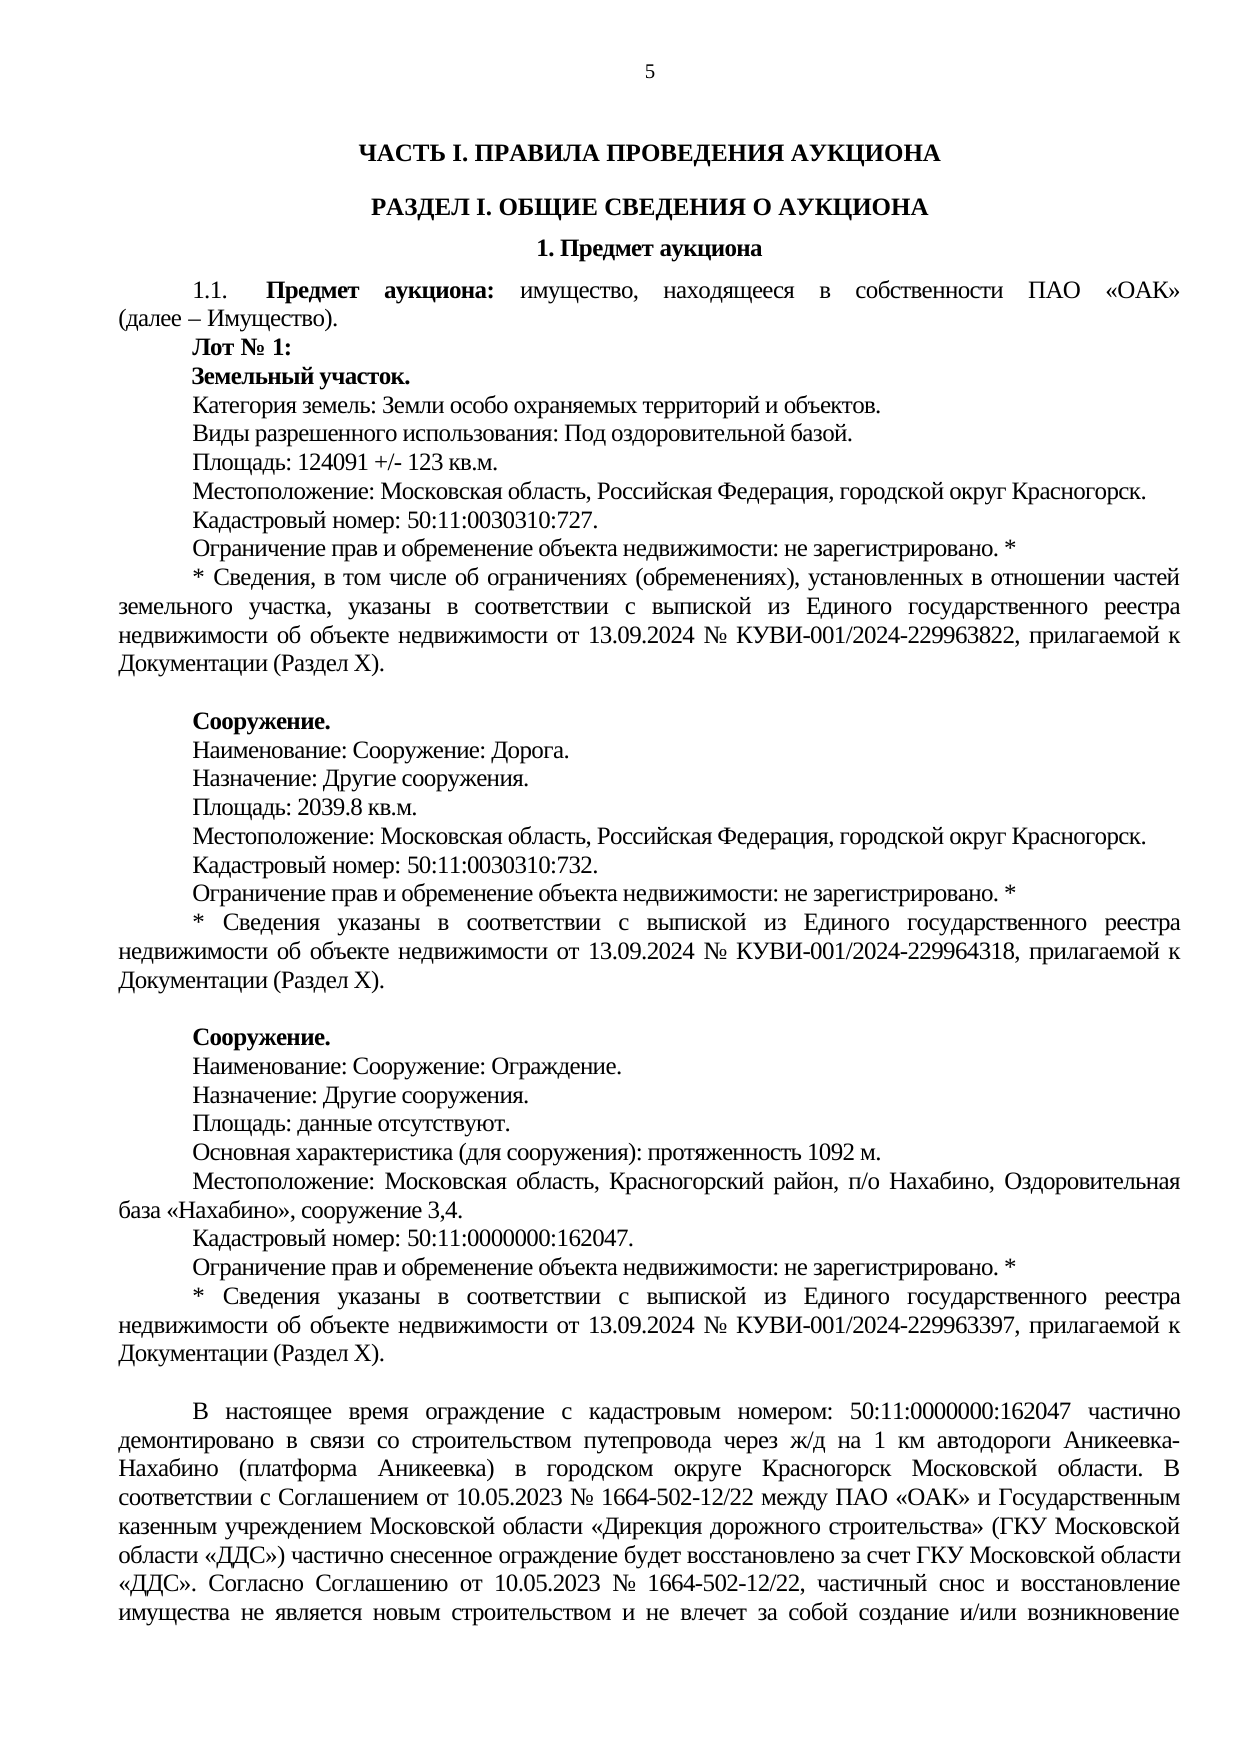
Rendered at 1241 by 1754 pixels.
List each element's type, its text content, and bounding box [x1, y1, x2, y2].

text Категория земель: Земли особо охраняемых территорий и объектов. [118, 390, 1181, 418]
text Лот № 1: [118, 332, 1181, 361]
list Предмет аукциона: имущество, находящееся в собственности ПАО «ОАК» (далее – Имущество). [118, 275, 1181, 332]
text Земельный участок. [118, 361, 1181, 390]
text Площадь: данные отсутствуют. [118, 1108, 1181, 1137]
text Ограничение прав и обременение объекта недвижимости: не зарегистрировано. * [118, 533, 1181, 562]
text Местоположение: Московская область, Российская Федерация, городской округ Красногорск. [118, 821, 1181, 850]
text Местоположение: Московская область, Российская Федерация, городской округ Красногорск. [118, 476, 1181, 505]
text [118, 1396, 1181, 1626]
text Наименование: Сооружение: Ограждение. [118, 1051, 1181, 1080]
text Кадастровый номер: 50:11:0000000:162047. [118, 1223, 1181, 1252]
text Виды разрешенного использования: Под оздоровительной базой. [118, 418, 1181, 447]
text Сооружение. [118, 706, 1181, 735]
text Основная характеристика (для сооружения): протяженность 1092 м. [118, 1137, 1181, 1166]
list ОБЩИЕ СВЕДЕНИЯ О АУКЦИОНА [118, 192, 1181, 221]
text * Сведения указаны в соответствии с выпиской из Единого государственного реестра недвижимости об объекте недвижимости от 13.09.2024 № КУВИ-001/2024-229964318, прилагаемой к Документации (Раздел X). [118, 907, 1181, 993]
text Местоположение: Московская область, Красногорский район, п/о Нахабино, Оздоровительная база «Нахабино», сооружение 3,4. [118, 1166, 1181, 1223]
text * Сведения указаны в соответствии с выпиской из Единого государственного реестра недвижимости об объекте недвижимости от 13.09.2024 № КУВИ-001/2024-229963397, прилагаемой к Документации (Раздел X). [118, 1281, 1181, 1367]
text Кадастровый номер: 50:11:0030310:732. [118, 850, 1181, 878]
text Ограничение прав и обременение объекта недвижимости: не зарегистрировано. * [118, 878, 1181, 907]
text Площадь: 2039.8 кв.м. [118, 792, 1181, 821]
text Ограничение прав и обременение объекта недвижимости: не зарегистрировано. * [118, 1252, 1181, 1281]
text Сооружение. [118, 1022, 1181, 1051]
text Назначение: Другие сооружения. [118, 1080, 1181, 1108]
text Площадь: 124091 +/- 123 кв.м. [118, 447, 1181, 476]
text Назначение: Другие сооружения. [118, 763, 1181, 792]
text ЧАСТЬ I. ПРАВИЛА ПРОВЕДЕНИЯ АУКЦИОНА [118, 138, 1181, 167]
list Предмет аукциона [118, 233, 1181, 262]
text Наименование: Сооружение: Дорога. [118, 735, 1181, 763]
text Кадастровый номер: 50:11:0030310:727. [118, 505, 1181, 533]
text * Сведения, в том числе об ограничениях (обременениях), установленных в отношении частей земельного участка, указаны в соответствии с выпиской из Единого государственного реестра недвижимости об объекте недвижимости от 13.09.2024 № КУВИ-001/2024-229963822, прилагаемой к Документации (Раздел X). [118, 562, 1181, 677]
